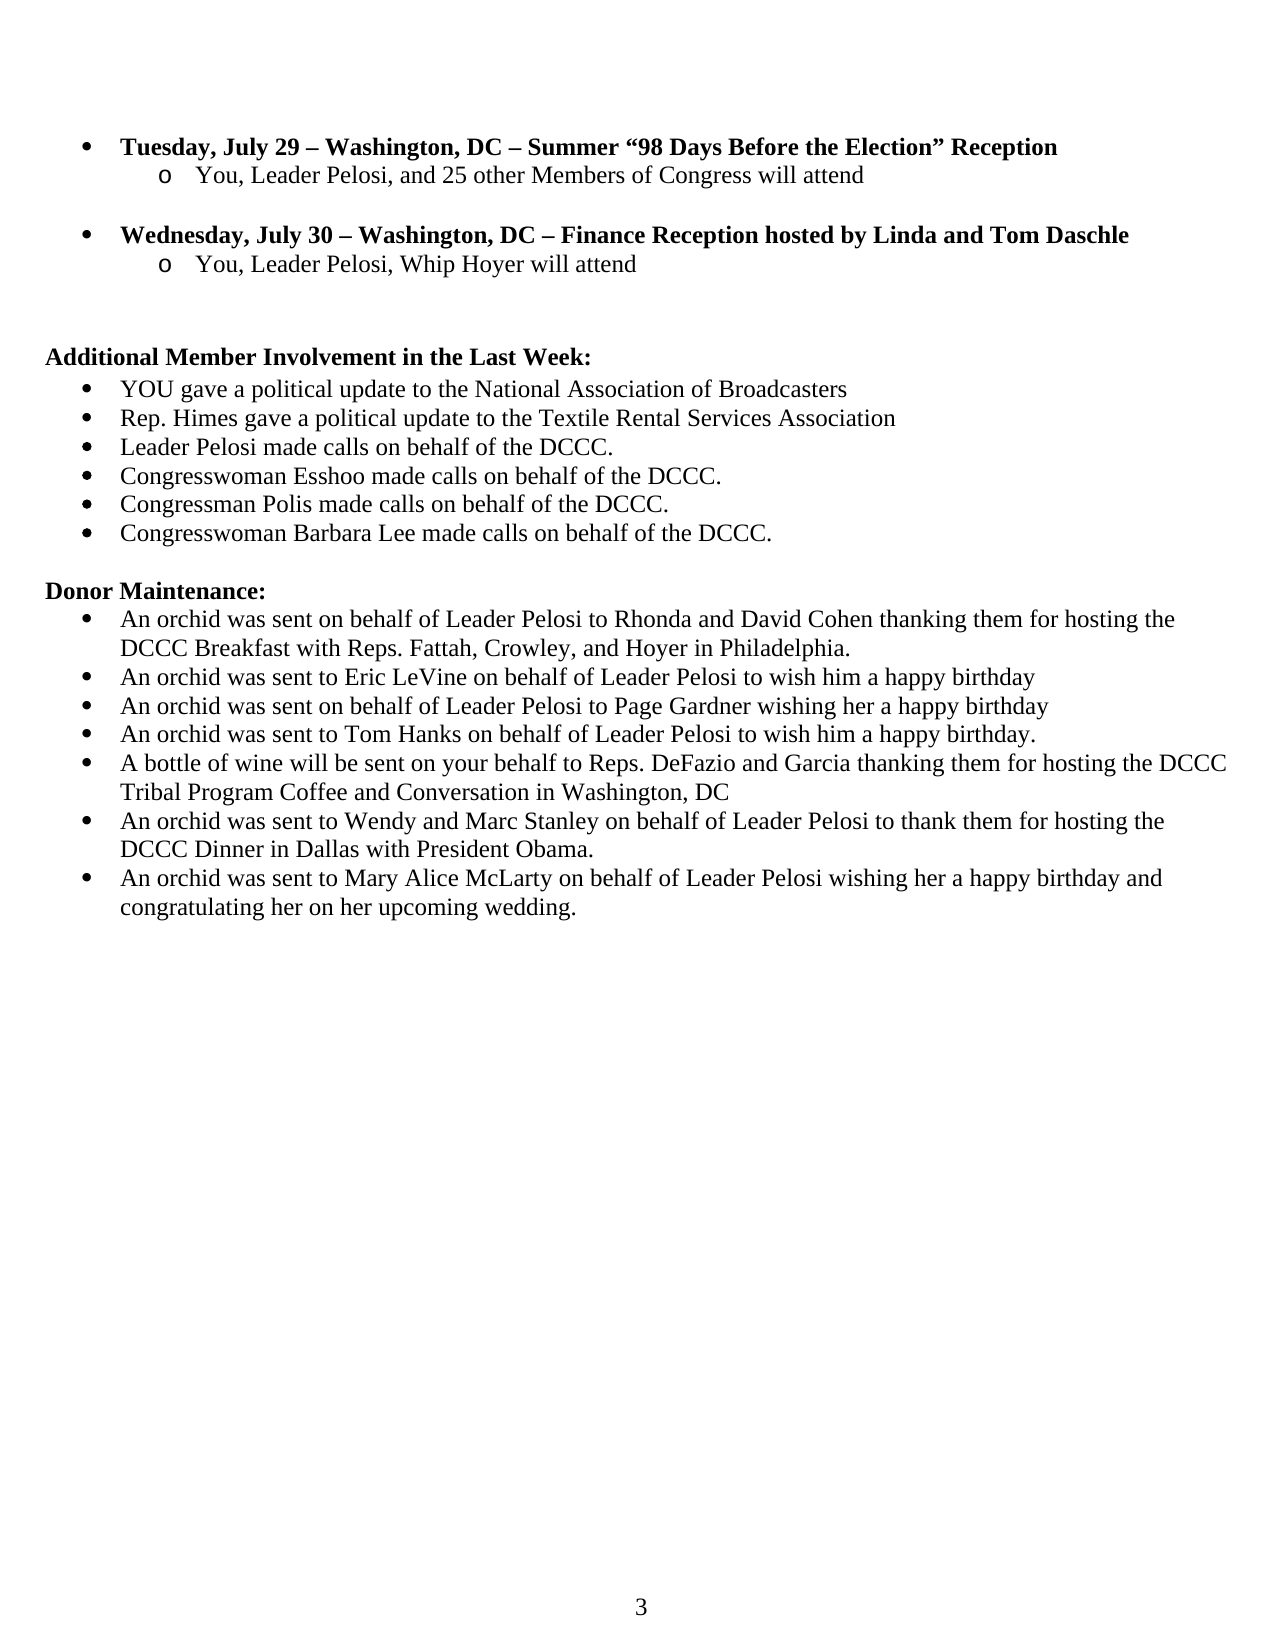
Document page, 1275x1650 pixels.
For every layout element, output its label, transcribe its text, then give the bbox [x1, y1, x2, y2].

list Rep. Himes gave a political update to the Textile Rental Services Association [82, 403, 1237, 432]
list Wednesday, July 30 – Washington, DC – Finance Reception hosted by Linda and Tom Daschle [82, 220, 1237, 249]
list Congresswoman Esshoo made calls on behalf of the DCCC. [82, 461, 1237, 489]
list You, Leader Pelosi, and 25 other Members of Congress will attend [157, 161, 1237, 191]
list Congressman Polis made calls on behalf of the DCCC. [82, 489, 1237, 518]
text Additional Member Involvement in the Last Week: [45, 342, 1237, 370]
text Donor Maintenance: [45, 576, 1237, 604]
list Congresswoman Barbara Lee made calls on behalf of the DCCC. [82, 518, 1237, 547]
list An orchid was sent to Eric LeVine on behalf of Leader Pelosi to wish him a happy birthday [82, 662, 1237, 691]
list An orchid was sent to Mary Alice McLarty on behalf of Leader Pelosi wishing her a happy birthday and congratulating her on her upcoming wedding. [82, 863, 1237, 921]
list A bottle of wine will be sent on your behalf to Reps. DeFazio and Garcia thanking them for hosting the DCCC Tribal Program Coffee and Conversation in Washington, DC [82, 748, 1237, 806]
list Leader Pelosi made calls on behalf of the DCCC. [82, 432, 1237, 461]
list An orchid was sent to Wendy and Marc Stanley on behalf of Leader Pelosi to thank them for hosting the DCCC Dinner in Dallas with President Obama. [82, 806, 1237, 863]
list Tuesday, July 29 – Washington, DC – Summer “98 Days Before the Election” Reception [82, 132, 1237, 161]
list An orchid was sent to Tom Hanks on behalf of Leader Pelosi to wish him a happy birthday. [82, 719, 1237, 748]
list YOU gave a political update to the National Association of Broadcasters [82, 374, 1237, 403]
list An orchid was sent on behalf of Leader Pelosi to Rhonda and David Cohen thanking them for hosting the DCCC Breakfast with Reps. Fattah, Crowley, and Hoyer in Philadelphia. [82, 604, 1237, 662]
list You, Leader Pelosi, Whip Hoyer will attend [157, 249, 1237, 280]
list An orchid was sent on behalf of Leader Pelosi to Page Gardner wishing her a happy birthday [82, 691, 1237, 719]
